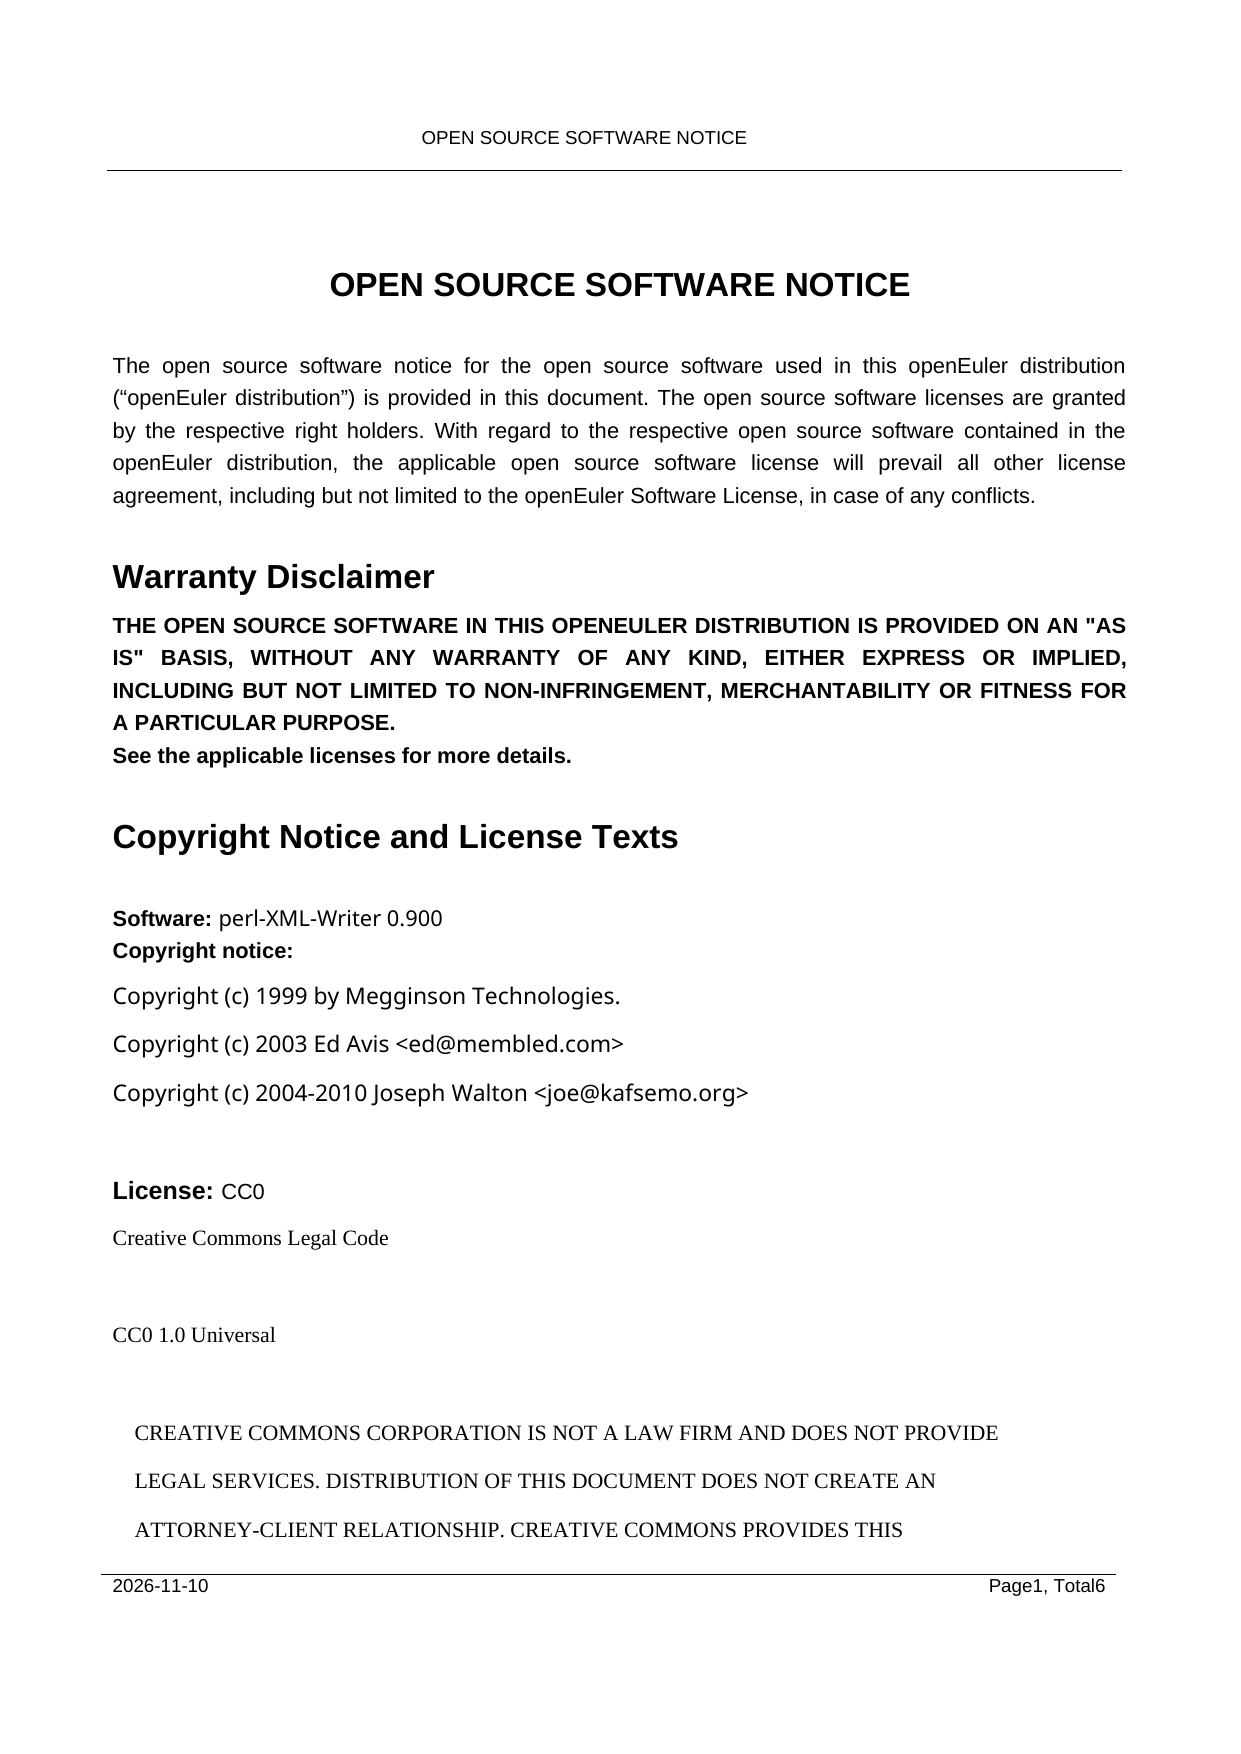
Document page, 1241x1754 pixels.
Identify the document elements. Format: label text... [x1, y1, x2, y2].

text THE OPEN SOURCE SOFTWARE IN THIS OPENEULER DISTRIBUTION IS PROVIDED ON AN "AS IS" BASIS, WITHOUT ANY WARRANTY OF ANY KIND, EITHER EXPRESS OR IMPLIED, INCLUDING BUT NOT LIMITED TO NON-INFRINGEMENT, MERCHANTABILITY OR FITNESS FOR A PARTICULAR PURPOSE. See the applicable licenses for more details. [112, 609, 1128, 771]
text OPEN SOURCE SOFTWARE NOTICE [112, 251, 1128, 316]
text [112, 1221, 1128, 1546]
text License: CC0 [112, 1174, 1128, 1207]
text Software: perl-XML-Writer 0.900 [112, 901, 1128, 934]
text Copyright (c) 1999 by Megginson Technologies. Copyright (c) 2003 Ed Avis <ed@membled.com> Copyright (c) 2004-2010 Joseph Walton <joe@kafsemo.org> [112, 979, 1128, 1158]
text Copyright Notice and License Texts [112, 804, 1128, 869]
text Copyright notice: [112, 934, 1128, 966]
text Warranty Disclaimer [112, 544, 1128, 609]
text The open source software notice for the open source software used in this openEuler distribution (“openEuler distribution”) is provided in this document. The open source software licenses are granted by the respective right holders. With regard to the respective open source software contained in the openEuler distribution, the applicable open source software license will prevail all other license agreement, including but not limited to the openEuler Software License, in case of any conflicts. [112, 349, 1128, 511]
